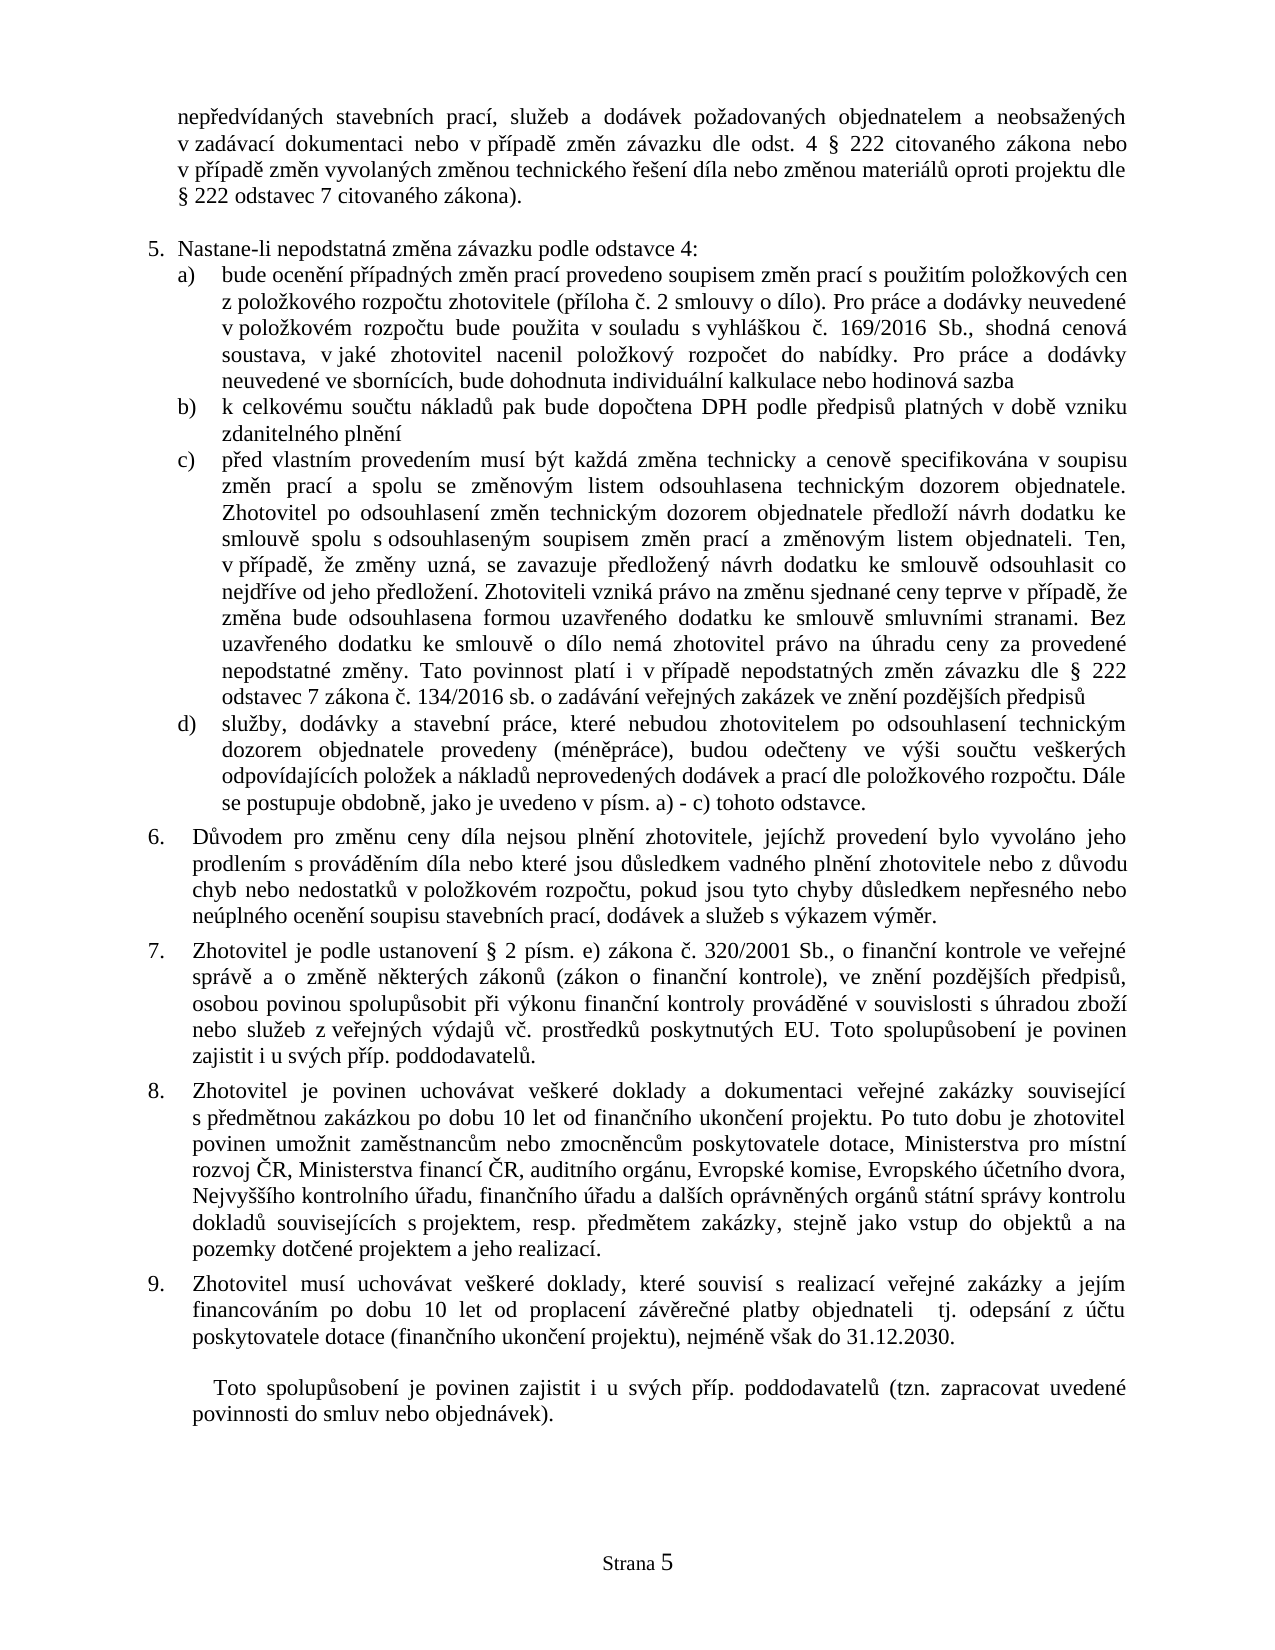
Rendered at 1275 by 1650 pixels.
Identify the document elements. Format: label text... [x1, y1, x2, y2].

list Zhotovitel je podle ustanovení § 2 písm. e) zákona č. 320/2001 Sb., o finanční kontrole ve veřejné správě a o změně některých zákonů (zákon o finanční kontrole), ve znění pozdějších předpisů, osobou povinou spolupůsobit při výkonu finanční kontroly prováděné v souvislosti s úhradou zboží nebo služeb z veřejných výdajů vč. prostředků poskytnutých EU. Toto spolupůsobení je povinen zajistit i u svých příp. poddodavatelů. [148, 937, 1127, 1069]
list Zhotovitel je povinen uchovávat veškeré doklady a dokumentaci veřejné zakázky související s předmětnou zakázkou po dobu 10 let od finančního ukončení projektu. Po tuto dobu je zhotovitel povinen umožnit zaměstnancům nebo zmocněncům poskytovatele dotace, Ministerstva pro místní rozvoj ČR, Ministerstva financí ČR, auditního orgánu, Evropské komise, Evropského účetního dvora, Nejvyššího kontrolního úřadu, finančního úřadu a dalších oprávněných orgánů státní správy kontrolu dokladů souvisejících s projektem, resp. předmětem zakázky, stejně jako vstup do objektů a na pozemky dotčené projektem a jeho realizací. [148, 1077, 1127, 1262]
list k celkovému součtu nákladů pak bude dopočtena DPH podle předpisů platných v době vzniku zdanitelného plnění [177, 393, 1127, 446]
list Zhotovitel musí uchovávat veškeré doklady, které souvisí s realizací veřejné zakázky a jejím financováním po dobu 10 let od proplacení závěrečné platby objednateli tj. odepsání z účtu poskytovatele dotace (finančního ukončení projektu), nejméně však do 31.12.2030. [148, 1270, 1127, 1349]
list Důvodem pro změnu ceny díla nejsou plnění zhotovitele, jejíchž provedení bylo vyvoláno jeho prodlením s prováděním díla nebo které jsou důsledkem vadného plnění zhotovitele nebo z důvodu chyb nebo nedostatků v položkovém rozpočtu, pokud jsou tyto chyby důsledkem nepřesného nebo neúplného ocenění soupisu stavebních prací, dodávek a služeb s výkazem výměr. [148, 823, 1127, 929]
list Nastane-li nepodstatná změna závazku podle odstavce 4: [148, 235, 1127, 262]
text Toto spolupůsobení je povinen zajistit i u svých příp. poddodavatelů (tzn. zapracovat uvedené povinnosti do smluv nebo objednávek). [162, 1374, 1127, 1427]
list služby, dodávky a stavební práce, které nebudou zhotovitelem po odsouhlasení technickým dozorem objednatele provedeny (méněpráce), budou odečteny ve výši součtu veškerých odpovídajících položek a nákladů neprovedených dodávek a prací dle položkového rozpočtu. Dále se postupuje obdobně, jako je uvedeno v písm. a) - c) tohoto odstavce. [177, 709, 1127, 815]
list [148, 103, 1127, 209]
list před vlastním provedením musí být každá změna technicky a cenově specifikována v soupisu změn prací a spolu se změnovým listem odsouhlasena technickým dozorem objednatele. Zhotovitel po odsouhlasení změn technickým dozorem objednatele předloží návrh dodatku ke smlouvě spolu s odsouhlaseným soupisem změn prací a změnovým listem objednateli. Ten, v případě, že změny uzná, se zavazuje předložený návrh dodatku ke smlouvě odsouhlasit co nejdříve od jeho předložení. Zhotoviteli vzniká právo na změnu sjednané ceny teprve v případě, že změna bude odsouhlasena formou uzavřeného dodatku ke smlouvě smluvními stranami. Bez uzavřeného dodatku ke smlouvě o dílo nemá zhotovitel právo na úhradu ceny za provedené nepodstatné změny. Tato povinnost platí i v případě nepodstatných změn závazku dle § 222 odstavec 7 zákona č. 134/2016 sb. o zadávání veřejných zakázek ve znění pozdějších předpisů [177, 446, 1127, 709]
list bude ocenění případných změn prací provedeno soupisem změn prací s použitím položkových cen z položkového rozpočtu zhotovitele (příloha č. 2 smlouvy o dílo). Pro práce a dodávky neuvedené v položkovém rozpočtu bude použita v souladu s vyhláškou č. 169/2016 Sb., shodná cenová soustava, v jaké zhotovitel nacenil položkový rozpočet do nabídky. Pro práce a dodávky neuvedené ve sbornících, bude dohodnuta individuální kalkulace nebo hodinová sazba [177, 262, 1127, 393]
